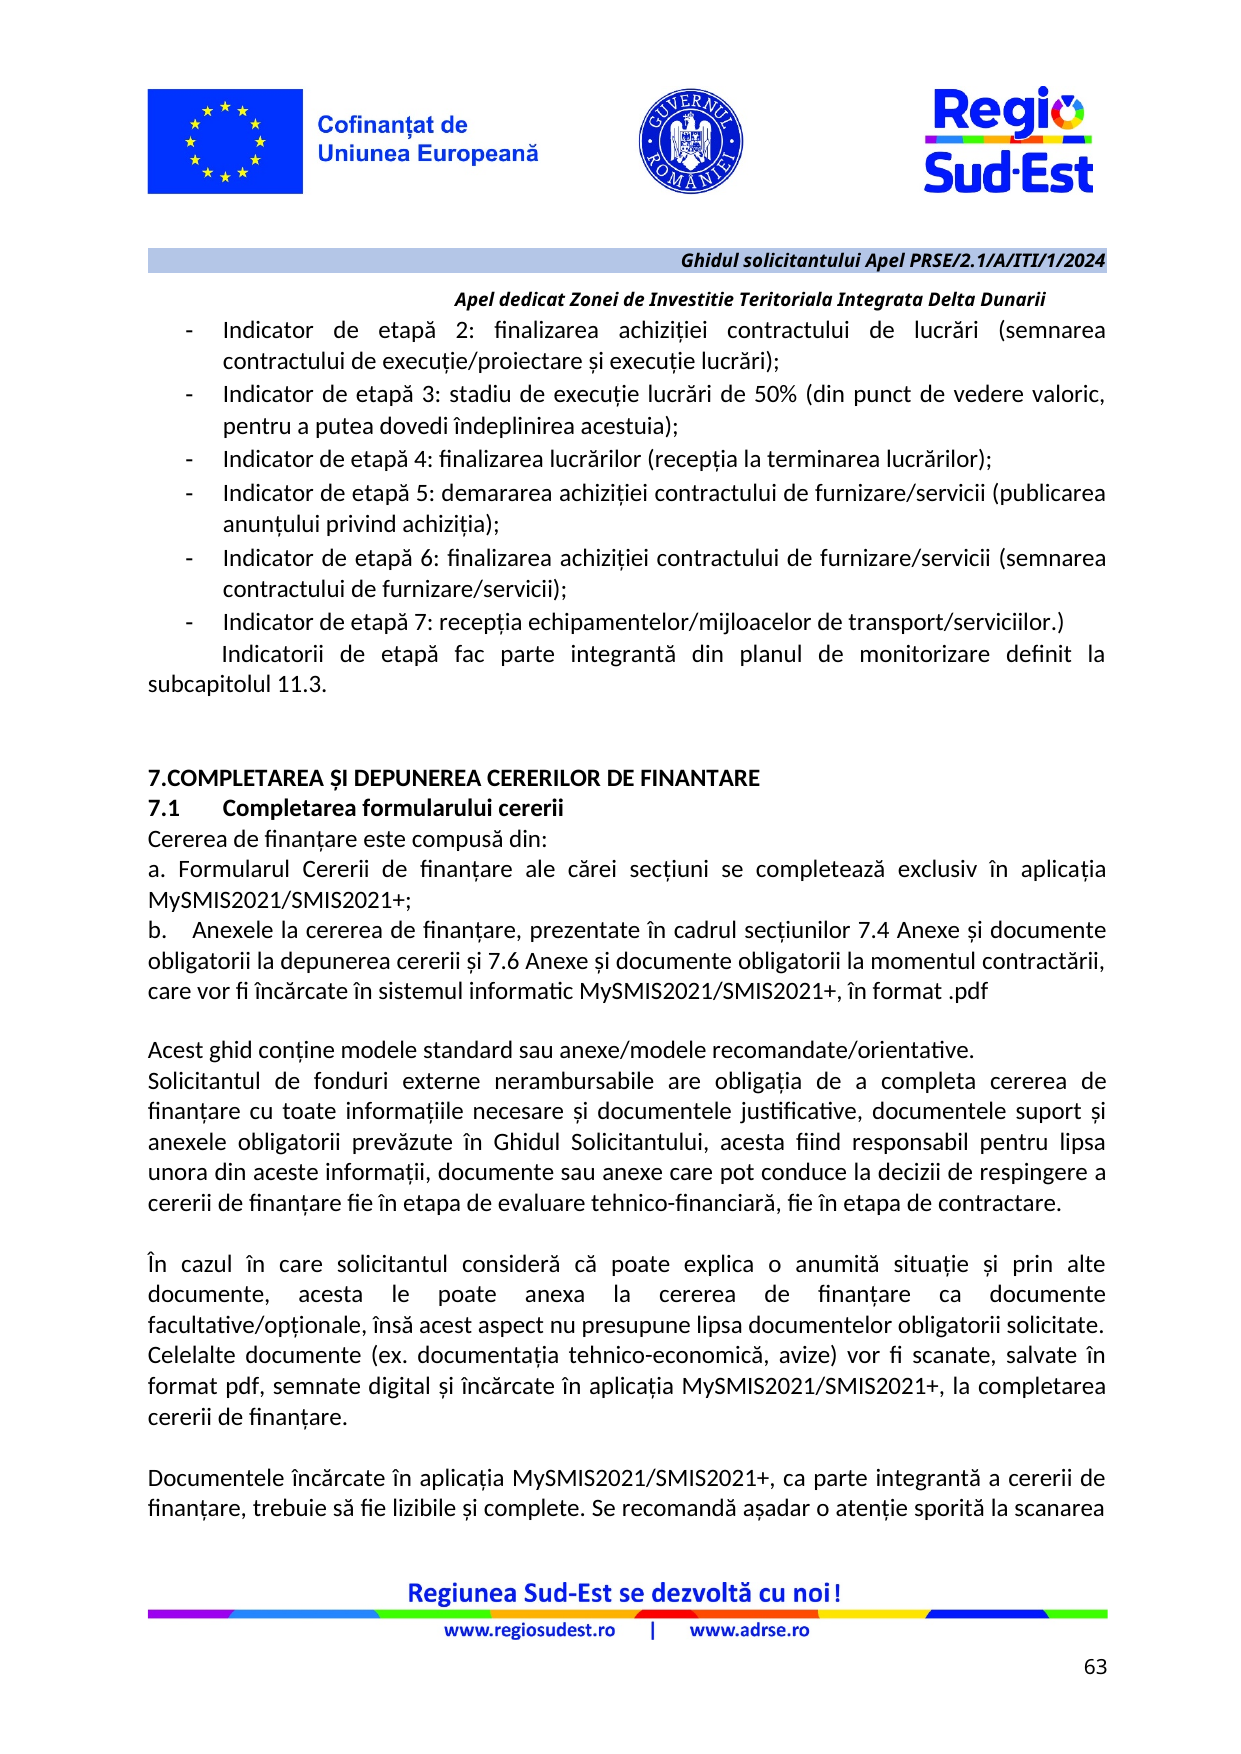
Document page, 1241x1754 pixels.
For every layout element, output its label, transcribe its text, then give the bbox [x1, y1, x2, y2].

list Indicator de etapă 7: recepția echipamentelor/mijloacelor de transport/serviciilor.) [185, 604, 1107, 638]
picture [147, 1582, 1108, 1640]
subtitle 7.COMPLETAREA ŞI DEPUNEREA CERERILOR DE FINANTARE [148, 762, 1107, 792]
list Indicator de etapă 3: stadiu de execuție lucrări de 50% (din punct de vedere valoric, pentru a putea dovedi îndeplinirea acestuia); [185, 376, 1107, 441]
list Indicatorii de etapă fac parte integrantă din planul de monitorizare definit la subcapitolul 11.3. [148, 638, 1107, 699]
picture [147, 86, 1093, 195]
text a. Formularul Cererii de finanțare ale cărei secţiuni se completează exclusiv în aplicaţia MySMIS2021/SMIS2021+; [148, 853, 1107, 914]
text Solicitantul de fonduri externe nerambursabile are obligația de a completa cererea de finanțare cu toate informațiile necesare și documentele justificative, documentele suport și anexele obligatorii prevăzute în Ghidul Solicitantului, acesta fiind responsabil pentru lipsa unora din aceste informații, documente sau anexe care pot conduce la decizii de respingere a cererii de finanțare fie în etapa de evaluare tehnico-financiară, fie în etapa de contractare. [148, 1065, 1107, 1217]
text În cazul în care solicitantul consideră că poate explica o anumită situație și prin alte documente, acesta le poate anexa la cererea de finanțare ca documente facultative/opționale, însă acest aspect nu presupune lipsa documentelor obligatorii solicitate. [148, 1248, 1107, 1339]
list Anexele la cererea de finanțare, prezentate în cadrul secțiunilor 7.4 Anexe și documente obligatorii la depunerea cererii și 7.6 Anexe și documente obligatorii la momentul contractării, care vor fi încărcate în sistemul informatic MySMIS2021/SMIS2021+, în format .pdf [148, 914, 1107, 1006]
list Indicator de etapă 4: finalizarea lucrărilor (recepția la terminarea lucrărilor); [185, 441, 1107, 474]
text Celelalte documente (ex. documentația tehnico-economică, avize) vor fi scanate, salvate în format pdf, semnate digital și încărcate în aplicația MySMIS2021/SMIS2021+, la completarea cererii de finanțare. [148, 1339, 1107, 1431]
text Cererea de finanțare este compusă din: [148, 823, 1107, 853]
text Acest ghid conține modele standard sau anexe/modele recomandate/orientative. [148, 1034, 1107, 1065]
subtitle Completarea formularului cererii [148, 792, 1107, 823]
list Indicator de etapă 6: finalizarea achiziției contractului de furnizare/servicii (semnarea contractului de furnizare/servicii); [185, 539, 1107, 604]
list Indicator de etapă 2: finalizarea achiziției contractului de lucrări (semnarea contractului de execuție/proiectare și execuție lucrări); [185, 311, 1107, 376]
list Indicator de etapă 5: demararea achiziției contractului de furnizare/servicii (publicarea anunțului privind achiziția); [185, 474, 1107, 539]
